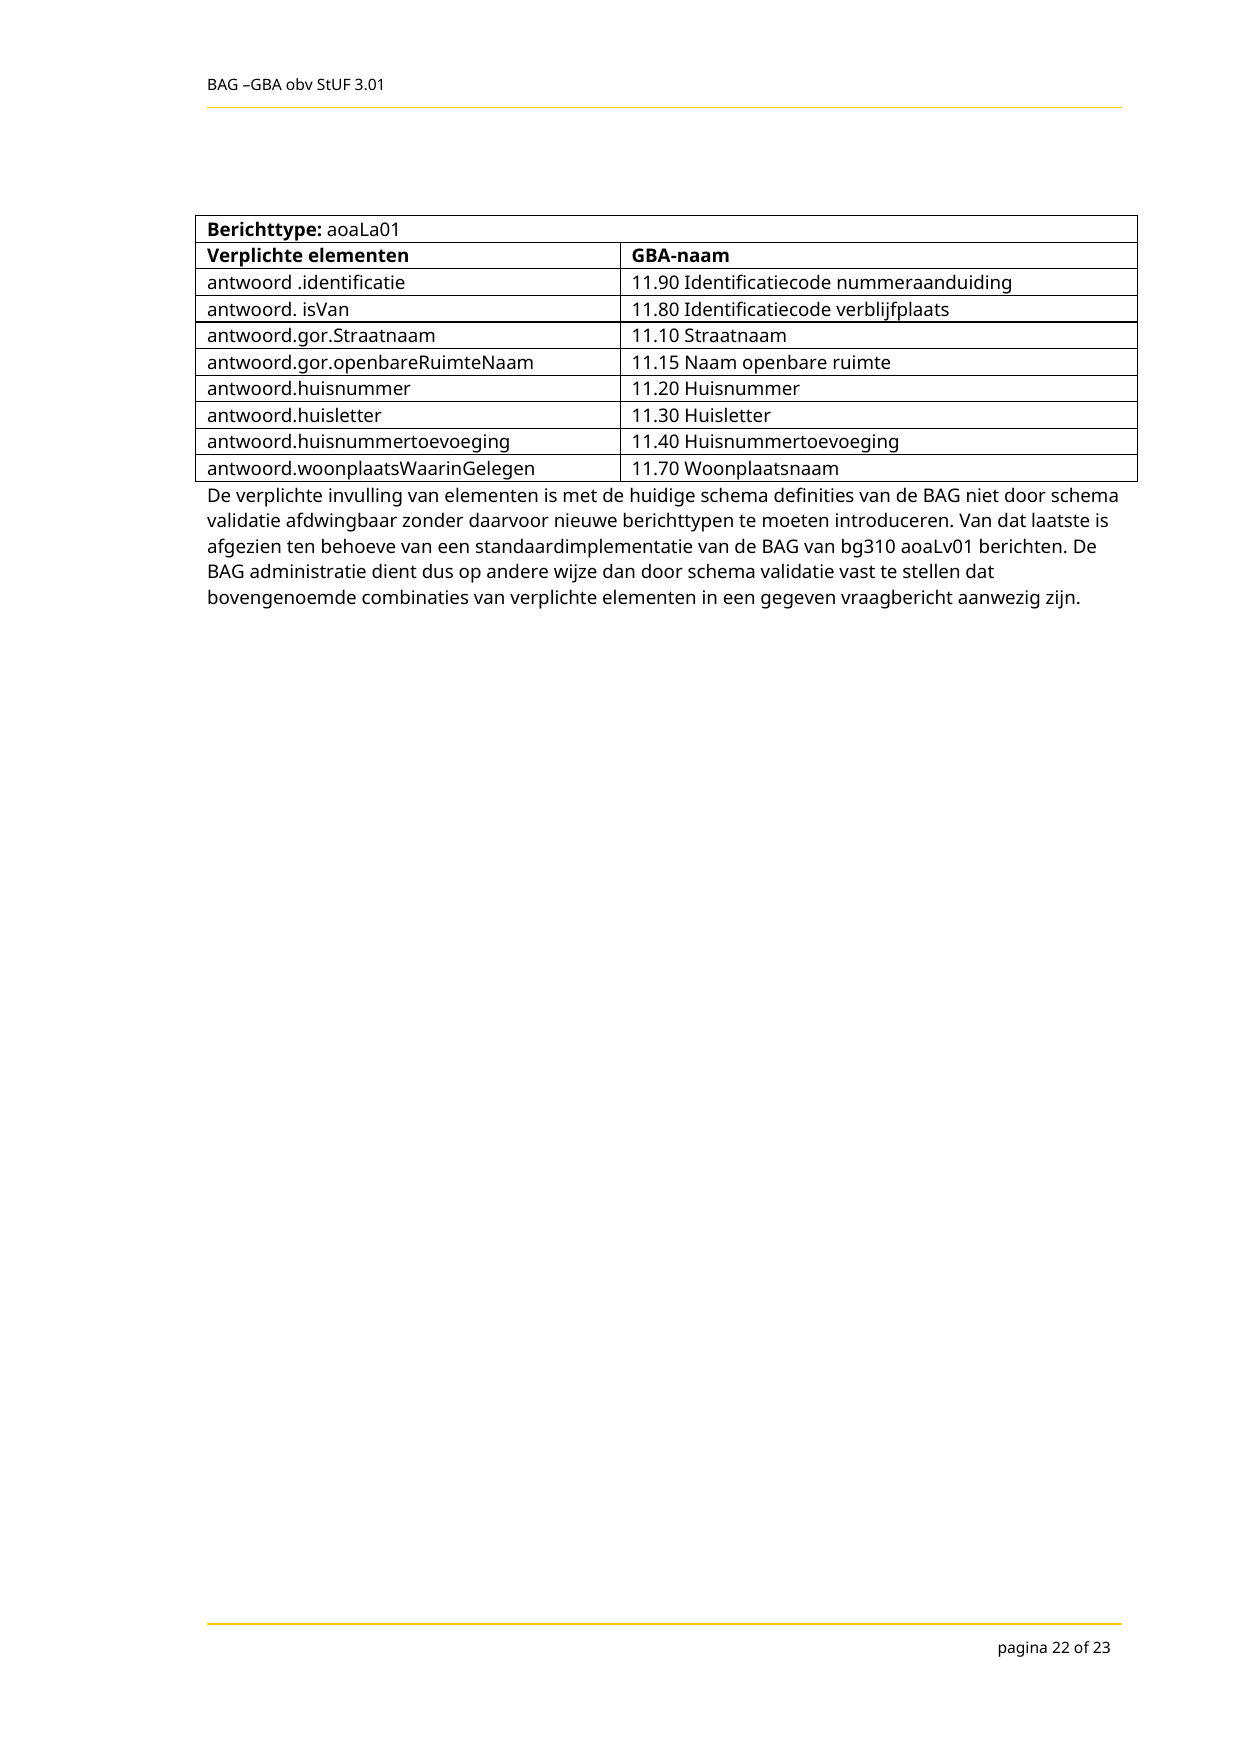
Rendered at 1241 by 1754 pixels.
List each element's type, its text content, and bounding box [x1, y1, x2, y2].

table_cell antwoord.huisnummertoevoeging [196, 429, 620, 454]
table_cell 11.20 Huisnummer [621, 376, 1137, 401]
table_cell antwoord.woonplaatsWaarinGelegen [196, 455, 620, 481]
table_cell Verplichte elementen [196, 243, 620, 268]
text De verplichte invulling van elementen is met de huidige schema definities van de BAG niet door schema validatie afdwingbaar zonder daarvoor nieuwe berichttypen te moeten introduceren. Van dat laatste is afgezien ten behoeve van een standaardimplementatie van de BAG van bg310 aoaLv01 berichten. De BAG administratie dient dus op andere wijze dan door schema validatie vast te stellen dat bovengenoemde combinaties van verplichte elementen in een gegeven vraagbericht aanwezig zijn. [207, 482, 1122, 609]
table_cell antwoord.huisletter [196, 402, 620, 428]
table_cell 11.40 Huisnummertoevoeging [621, 429, 1137, 454]
table_cell 11.15 Naam openbare ruimte [621, 349, 1137, 374]
table_cell antwoord.gor.openbareRuimteNaam [196, 349, 620, 374]
table_cell 11.90 Identificatiecode nummeraanduiding [621, 269, 1137, 295]
table_cell antwoord .identificatie [196, 269, 620, 295]
table_cell 11.30 Huisletter [621, 402, 1137, 428]
table_cell GBA-naam [621, 243, 1137, 268]
table_cell antwoord.huisnummer [196, 376, 620, 401]
table_cell 11.80 Identificatiecode verblijfplaats [621, 296, 1137, 321]
table_cell antwoord.gor.Straatnaam [196, 323, 620, 348]
table_header Berichttype: aoaLa01 [196, 216, 1137, 242]
table_cell 11.10 Straatnaam [621, 323, 1137, 348]
table_cell 11.70 Woonplaatsnaam [621, 455, 1137, 481]
table_cell antwoord. isVan [196, 296, 620, 321]
